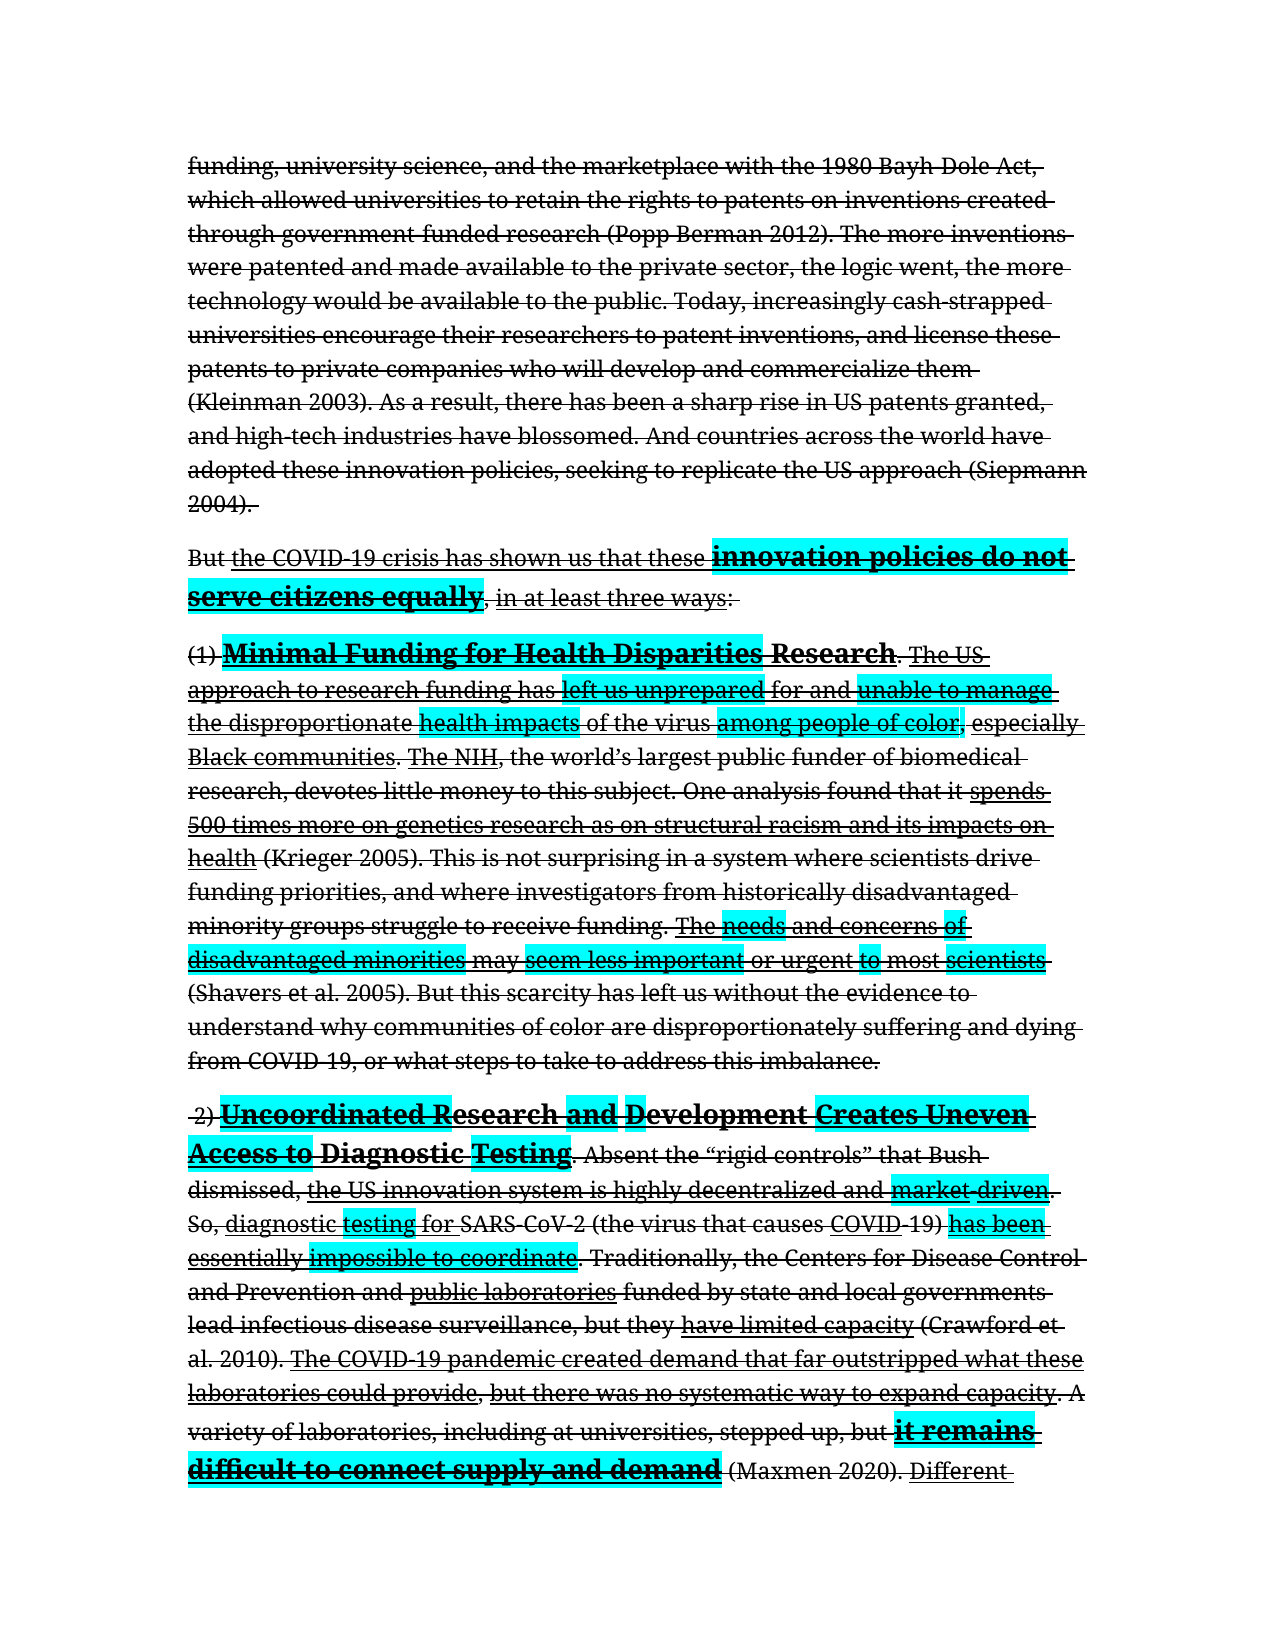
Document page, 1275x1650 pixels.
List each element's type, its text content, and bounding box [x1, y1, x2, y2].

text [187, 1261, 1087, 1488]
text But the COVID-19 crisis has shown us that these innovation policies do not serve citizens equally, in at least three ways: [187, 538, 1087, 614]
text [187, 150, 1087, 471]
text (1) Minimal Funding for Health Disparities Research. The US approach to research funding has left us unprepared for and unable to manage the disproportionate health impacts of the virus among people of color, especially Black communities. The NIH, the world’s largest public funder of biomedical research, devotes little money to this subject. One analysis found that it spends 500 times more on genetics research as on structural racism and its impacts on health (Krieger 2005). This is not surprising in a system where scientists drive funding priorities, and where investigators from historically disadvantaged minority groups struggle to receive funding. The needs and concerns of disadvantaged minorities may seem less important or urgent to most scientists (Shavers et al. 2005). But this scarcity has left us without the evidence to understand why communities of color are disproportionately suffering and dying from COVID-19, or what steps to take to address this imbalance. [187, 634, 1087, 1076]
